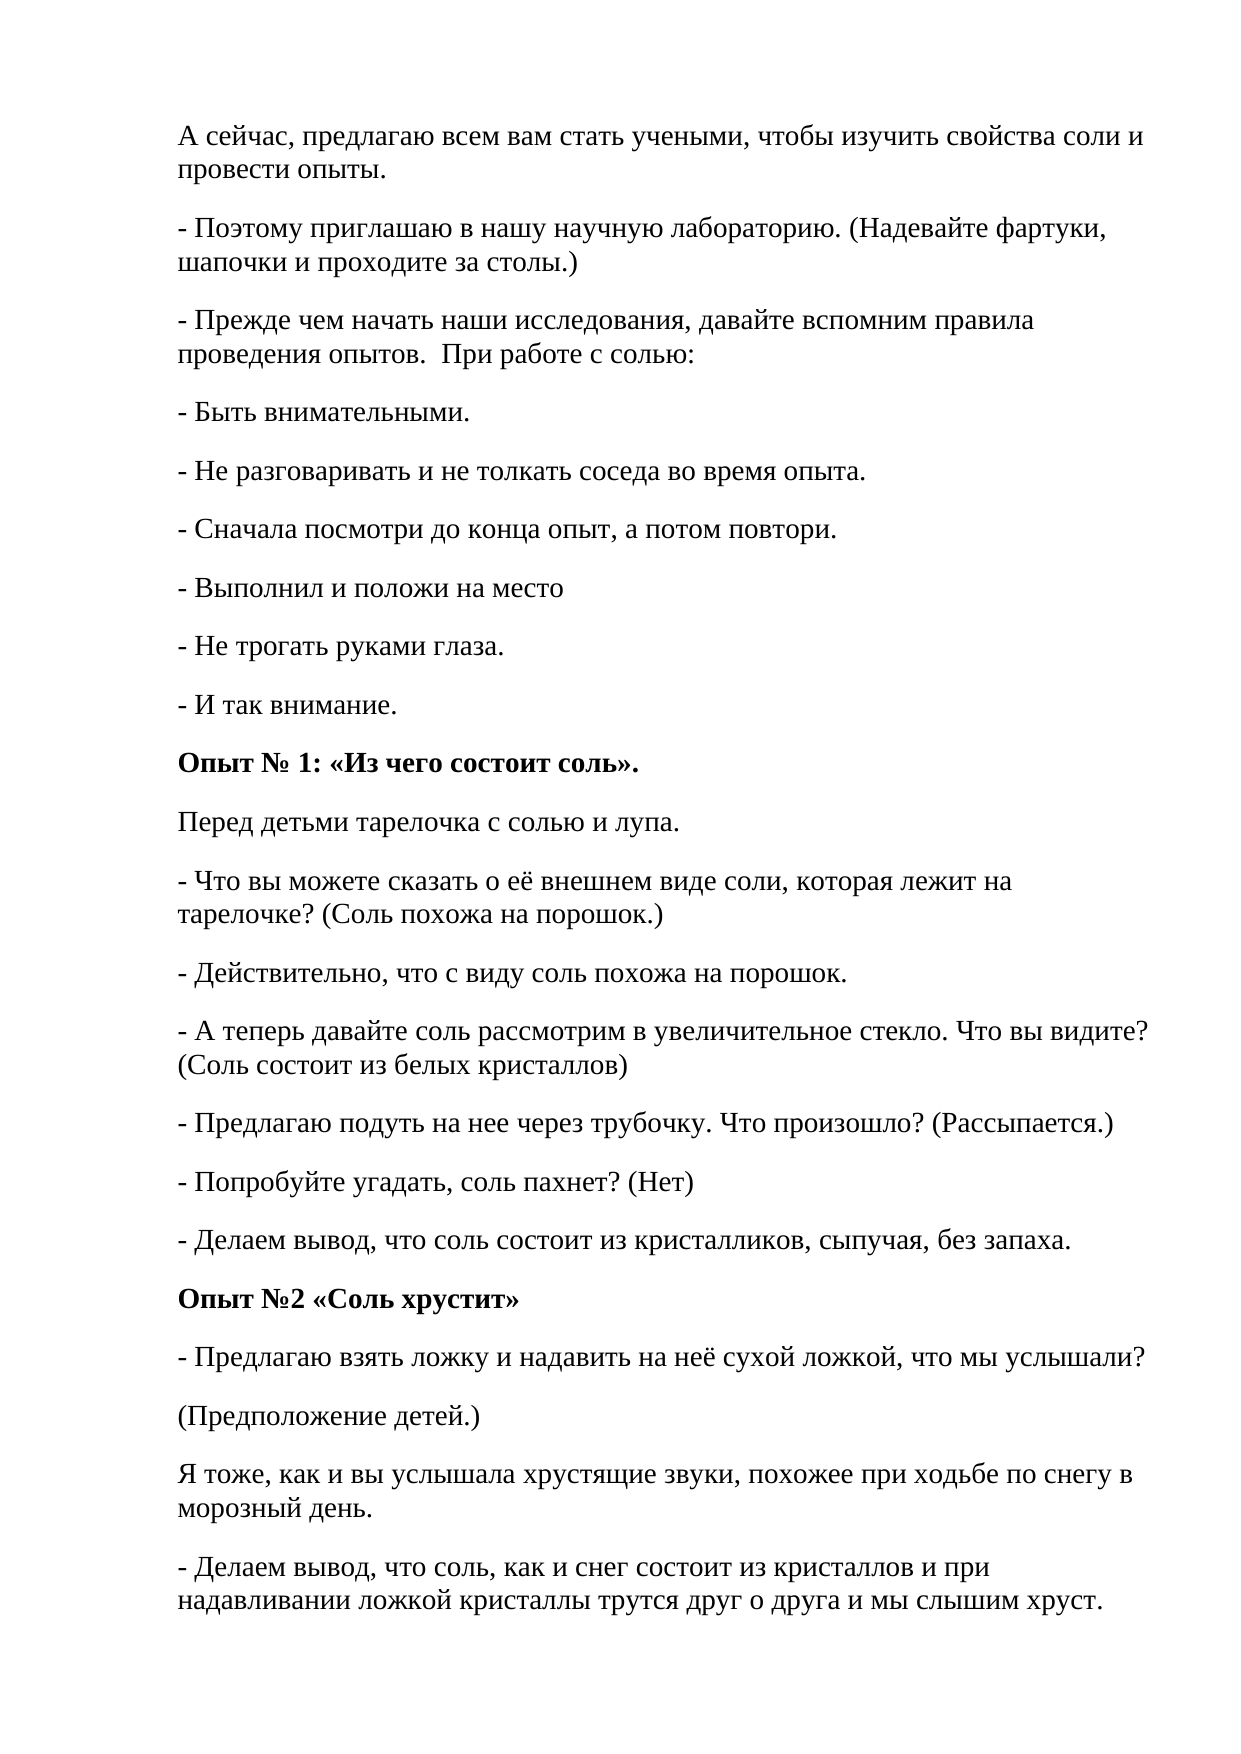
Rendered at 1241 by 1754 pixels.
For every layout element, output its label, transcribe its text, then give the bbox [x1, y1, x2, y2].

text - Делаем вывод, что соль состоит из кристалликов, сыпучая, без запаха. [177, 1222, 1152, 1256]
text - Не трогать руками глаза. [177, 628, 1152, 662]
text - И так внимание. [177, 687, 1152, 721]
text - Делаем вывод, что соль, как и снег состоит из кристаллов и при надавливании ложкой кристаллы трутся друг о друга и мы слышим хруст. [177, 1549, 1152, 1616]
text А сейчас, предлагаю всем вам стать учеными, чтобы изучить свойства соли и провести опыты. [177, 118, 1152, 185]
text - Действительно, что с виду соль похожа на порошок. [177, 955, 1152, 988]
text - Предлагаю взять ложку и надавить на неё сухой ложкой, что мы услышали? [177, 1339, 1152, 1373]
text Я тоже, как и вы услышала хрустящие звуки, похожее при ходьбе по снегу в морозный день. [177, 1457, 1152, 1524]
text Опыт №2 «Соль хрустит» [177, 1281, 1152, 1314]
text Опыт № 1: «Из чего состоит соль». [177, 746, 1152, 779]
text - Не разговаривать и не толкать соседа во время опыта. [177, 453, 1152, 486]
text - Прежде чем начать наши исследования, давайте вспомним правила проведения опытов. При работе с солью: [177, 302, 1152, 369]
text - Что вы можете сказать о её внешнем виде соли, которая лежит на тарелочке? (Соль похожа на порошок.) [177, 863, 1152, 930]
text - Попробуйте угадать, соль пахнет? (Нет) [177, 1164, 1152, 1197]
text - Поэтому приглашаю в нашу научную лабораторию. (Надевайте фартуки, шапочки и проходите за столы.) [177, 210, 1152, 277]
text - Предлагаю подуть на нее через трубочку. Что произошло? (Рассыпается.) [177, 1105, 1152, 1139]
text - Выполнил и положи на место [177, 570, 1152, 603]
text Перед детьми тарелочка с солью и лупа. [177, 804, 1152, 838]
text - А теперь давайте соль рассмотрим в увеличительное стекло. Что вы видите? (Соль состоит из белых кристаллов) [177, 1013, 1152, 1080]
text - Сначала посмотри до конца опыт, а потом повтори. [177, 511, 1152, 545]
text (Предположение детей.) [177, 1398, 1152, 1432]
text - Быть внимательными. [177, 394, 1152, 428]
